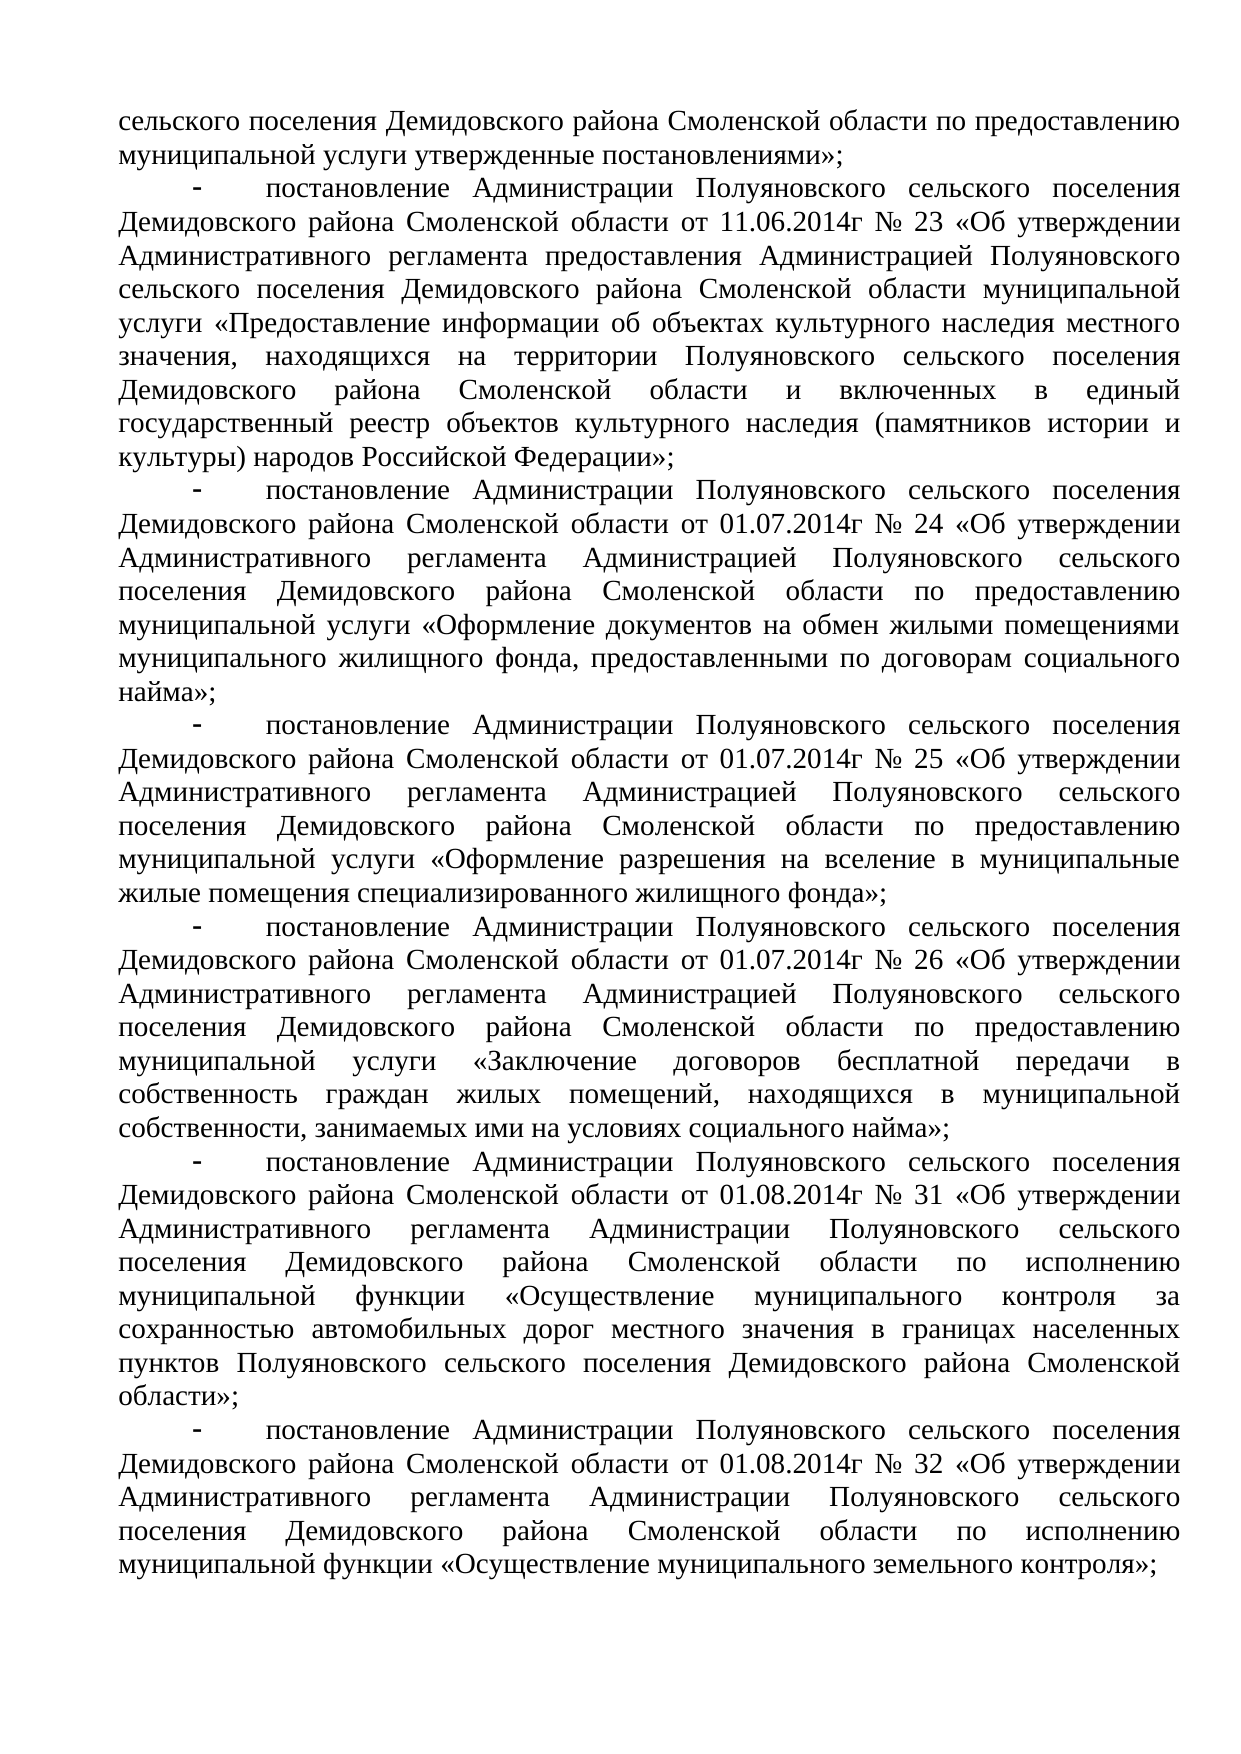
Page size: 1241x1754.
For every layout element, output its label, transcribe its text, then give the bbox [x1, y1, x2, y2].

list постановление Администрации Полуяновского сельского поселения Демидовского района Смоленской области от 11.06.2014г № 23 «Об утверждении Административного регламента предоставления Администрацией Полуяновского сельского поселения Демидовского района Смоленской области муниципальной услуги «Предоставление информации об объектах культурного наследия местного значения, находящихся на территории Полуяновского сельского поселения Демидовского района Смоленской области и включенных в единый государственный реестр объектов культурного наследия (памятников истории и культуры) народов Российской Федерации»; [118, 171, 1181, 472]
list постановление Администрации Полуяновского сельского поселения Демидовского района Смоленской области от 01.07.2014г № 24 «Об утверждении Административного регламента Администрацией Полуяновского сельского поселения Демидовского района Смоленской области по предоставлению муниципальной услуги «Оформление документов на обмен жилыми помещениями муниципального жилищного фонда, предоставленными по договорам социального найма»; [118, 472, 1181, 707]
list постановление Администрации Полуяновского сельского поселения Демидовского района Смоленской области от 01.07.2014г № 25 «Об утверждении Административного регламента Администрацией Полуяновского сельского поселения Демидовского района Смоленской области по предоставлению муниципальной услуги «Оформление разрешения на вселение в муниципальные жилые помещения специализированного жилищного фонда»; [118, 707, 1181, 909]
list постановление Администрации Полуяновского сельского поселения Демидовского района Смоленской области от 01.07.2014г № 26 «Об утверждении Административного регламента Администрацией Полуяновского сельского поселения Демидовского района Смоленской области по предоставлению муниципальной услуги «Заключение договоров бесплатной передачи в собственность граждан жилых помещений, находящихся в муниципальной собственности, занимаемых ими на условиях социального найма»; [118, 909, 1181, 1144]
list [118, 103, 1181, 171]
list постановление Администрации Полуяновского сельского поселения Демидовского района Смоленской области от 01.08.2014г № 31 «Об утверждении Административного регламента Администрации Полуяновского сельского поселения Демидовского района Смоленской области по исполнению муниципальной функции «Осуществление муниципального контроля за сохранностью автомобильных дорог местного значения в границах населенных пунктов Полуяновского сельского поселения Демидовского района Смоленской области»; [118, 1144, 1181, 1412]
list постановление Администрации Полуяновского сельского поселения Демидовского района Смоленской области от 01.08.2014г № 32 «Об утверждении Административного регламента Администрации Полуяновского сельского поселения Демидовского района Смоленской области по исполнению муниципальной функции «Осуществление муниципального земельного контроля»; [118, 1412, 1181, 1580]
